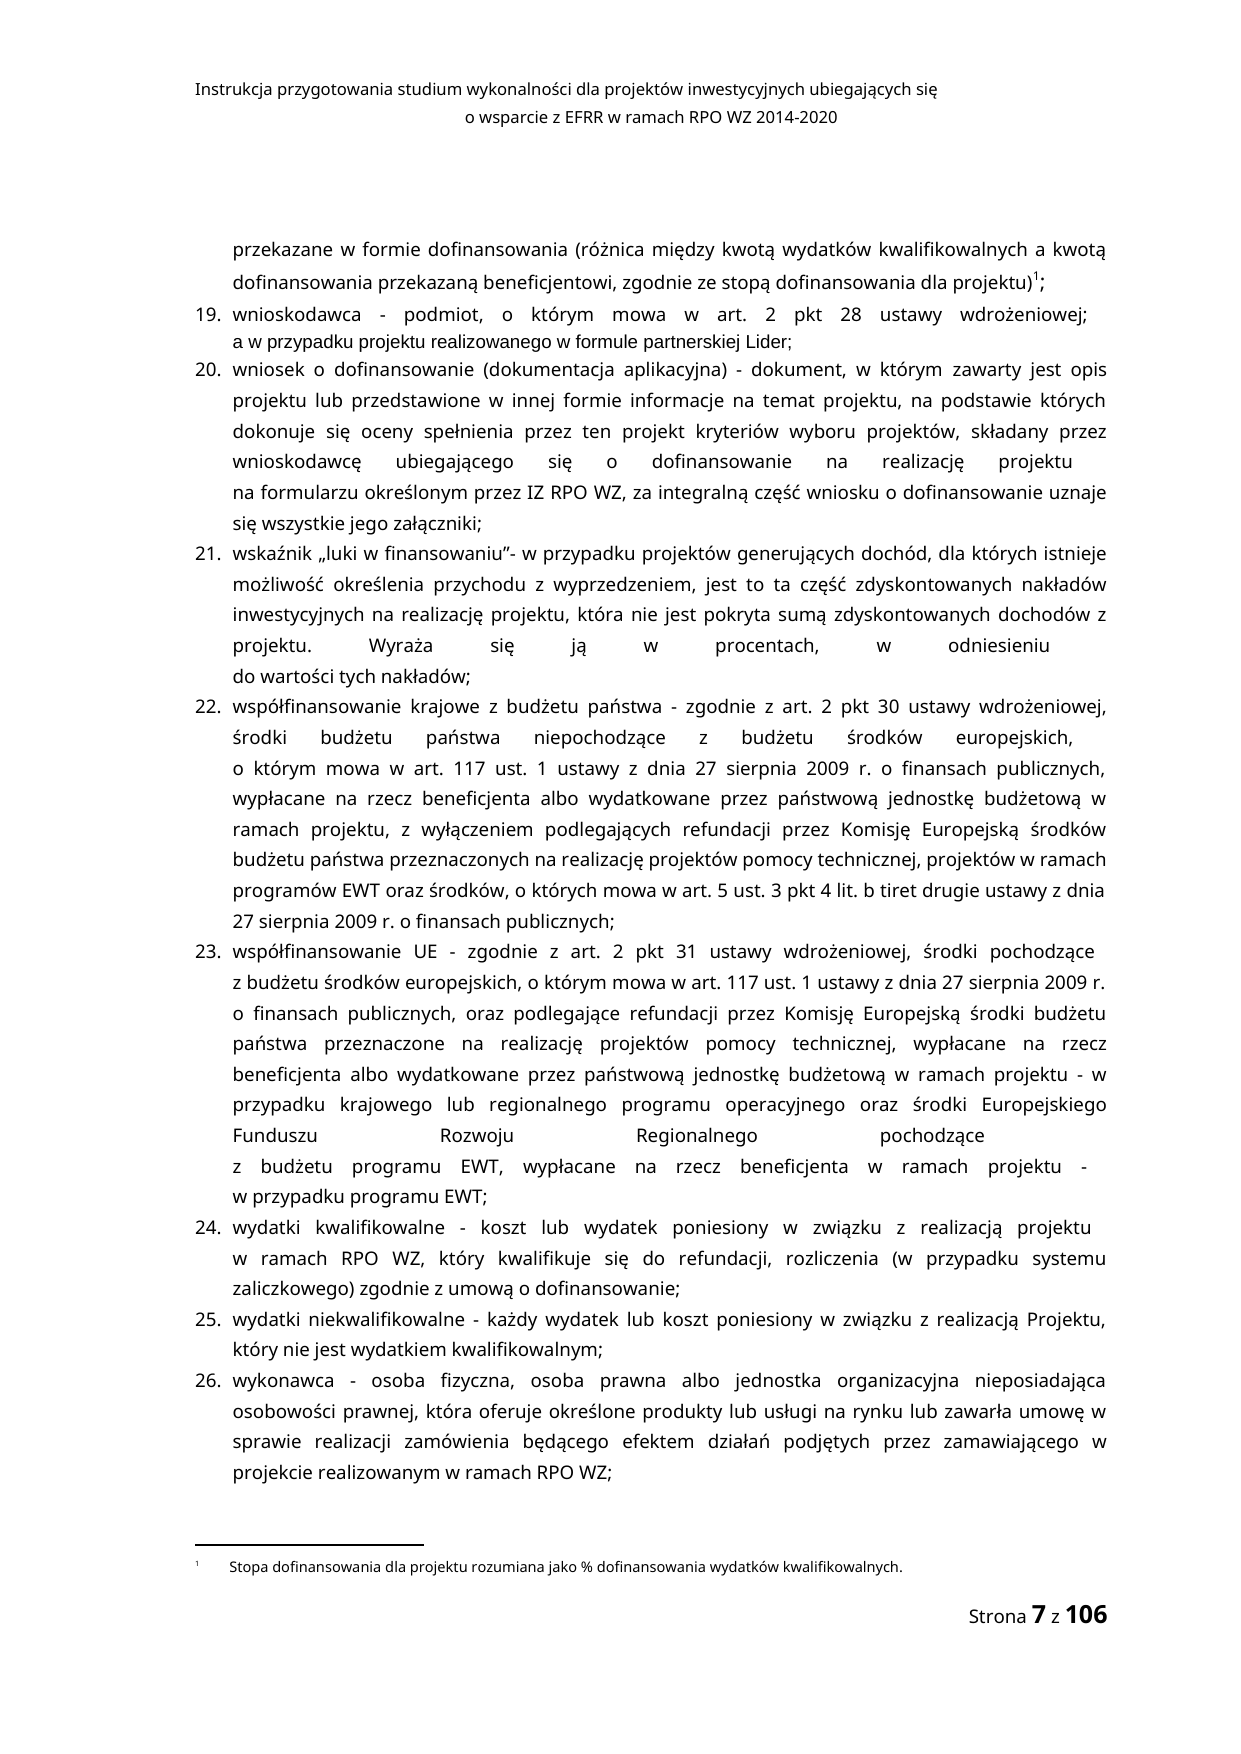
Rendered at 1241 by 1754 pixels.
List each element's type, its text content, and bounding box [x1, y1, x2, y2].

list współfinansowanie krajowe z budżetu państwa - zgodnie z art. 2 pkt 30 ustawy wdrożeniowej, środki budżetu państwa niepochodzące z budżetu środków europejskich, o którym mowa w art. 117 ust. 1 ustawy z dnia 27 sierpnia 2009 r. o finansach publicznych, wypłacane na rzecz beneficjenta albo wydatkowane przez państwową jednostkę budżetową w ramach projektu, z wyłączeniem podlegających refundacji przez Komisję Europejską środków budżetu państwa przeznaczonych na realizację projektów pomocy technicznej, projektów w ramach programów EWT oraz środków, o których mowa w art. 5 ust. 3 pkt 4 lit. b tiret drugie ustawy z dnia 27 sierpnia 2009 r. o finansach publicznych; [195, 693, 1107, 933]
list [195, 236, 1107, 295]
list wydatki niekwalifikowalne - każdy wydatek lub koszt poniesiony w związku z realizacją Projektu, który nie jest wydatkiem kwalifikowalnym; [195, 1306, 1107, 1362]
list wniosek o dofinansowanie (dokumentacja aplikacyjna) - dokument, w którym zawarty jest opis projektu lub przedstawione w innej formie informacje na temat projektu, na podstawie których dokonuje się oceny spełnienia przez ten projekt kryteriów wyboru projektów, składany przez wnioskodawcę ubiegającego się o dofinansowanie na realizację projektu na formularzu określonym przez IZ RPO WZ, za integralną część wniosku o dofinansowanie uznaje się wszystkie jego załączniki; [195, 357, 1107, 535]
list wnioskodawca - podmiot, o którym mowa w art. 2 pkt 28 ustawy wdrożeniowej; a w przypadku projektu realizowanego w formule partnerskiej Lider; [195, 301, 1107, 352]
list wykonawca - osoba fizyczna, osoba prawna albo jednostka organizacyjna nieposiadająca osobowości prawnej, która oferuje określone produkty lub usługi na rynku lub zawarła umowę w sprawie realizacji zamówienia będącego efektem działań podjętych przez zamawiającego w projekcie realizowanym w ramach RPO WZ; [195, 1367, 1107, 1485]
list wydatki kwalifikowalne - koszt lub wydatek poniesiony w związku z realizacją projektu w ramach RPO WZ, który kwalifikuje się do refundacji, rozliczenia (w przypadku systemu zaliczkowego) zgodnie z umową o dofinansowanie; [195, 1214, 1107, 1301]
list wskaźnik „luki w finansowaniu”- w przypadku projektów generujących dochód, dla których istnieje możliwość określenia przychodu z wyprzedzeniem, jest to ta część zdyskontowanych nakładów inwestycyjnych na realizację projektu, która nie jest pokryta sumą zdyskontowanych dochodów z projektu. Wyraża się ją w procentach, w odniesieniu do wartości tych nakładów; [195, 540, 1107, 688]
list współfinansowanie UE - zgodnie z art. 2 pkt 31 ustawy wdrożeniowej, środki pochodzące z budżetu środków europejskich, o którym mowa w art. 117 ust. 1 ustawy z dnia 27 sierpnia 2009 r. o finansach publicznych, oraz podlegające refundacji przez Komisję Europejską środki budżetu państwa przeznaczone na realizację projektów pomocy technicznej, wypłacane na rzecz beneficjenta albo wydatkowane przez państwową jednostkę budżetową w ramach projektu - w przypadku krajowego lub regionalnego programu operacyjnego oraz środki Europejskiego Funduszu Rozwoju Regionalnego pochodzące z budżetu programu EWT, wypłacane na rzecz beneficjenta w ramach projektu - w przypadku programu EWT; [195, 938, 1107, 1209]
